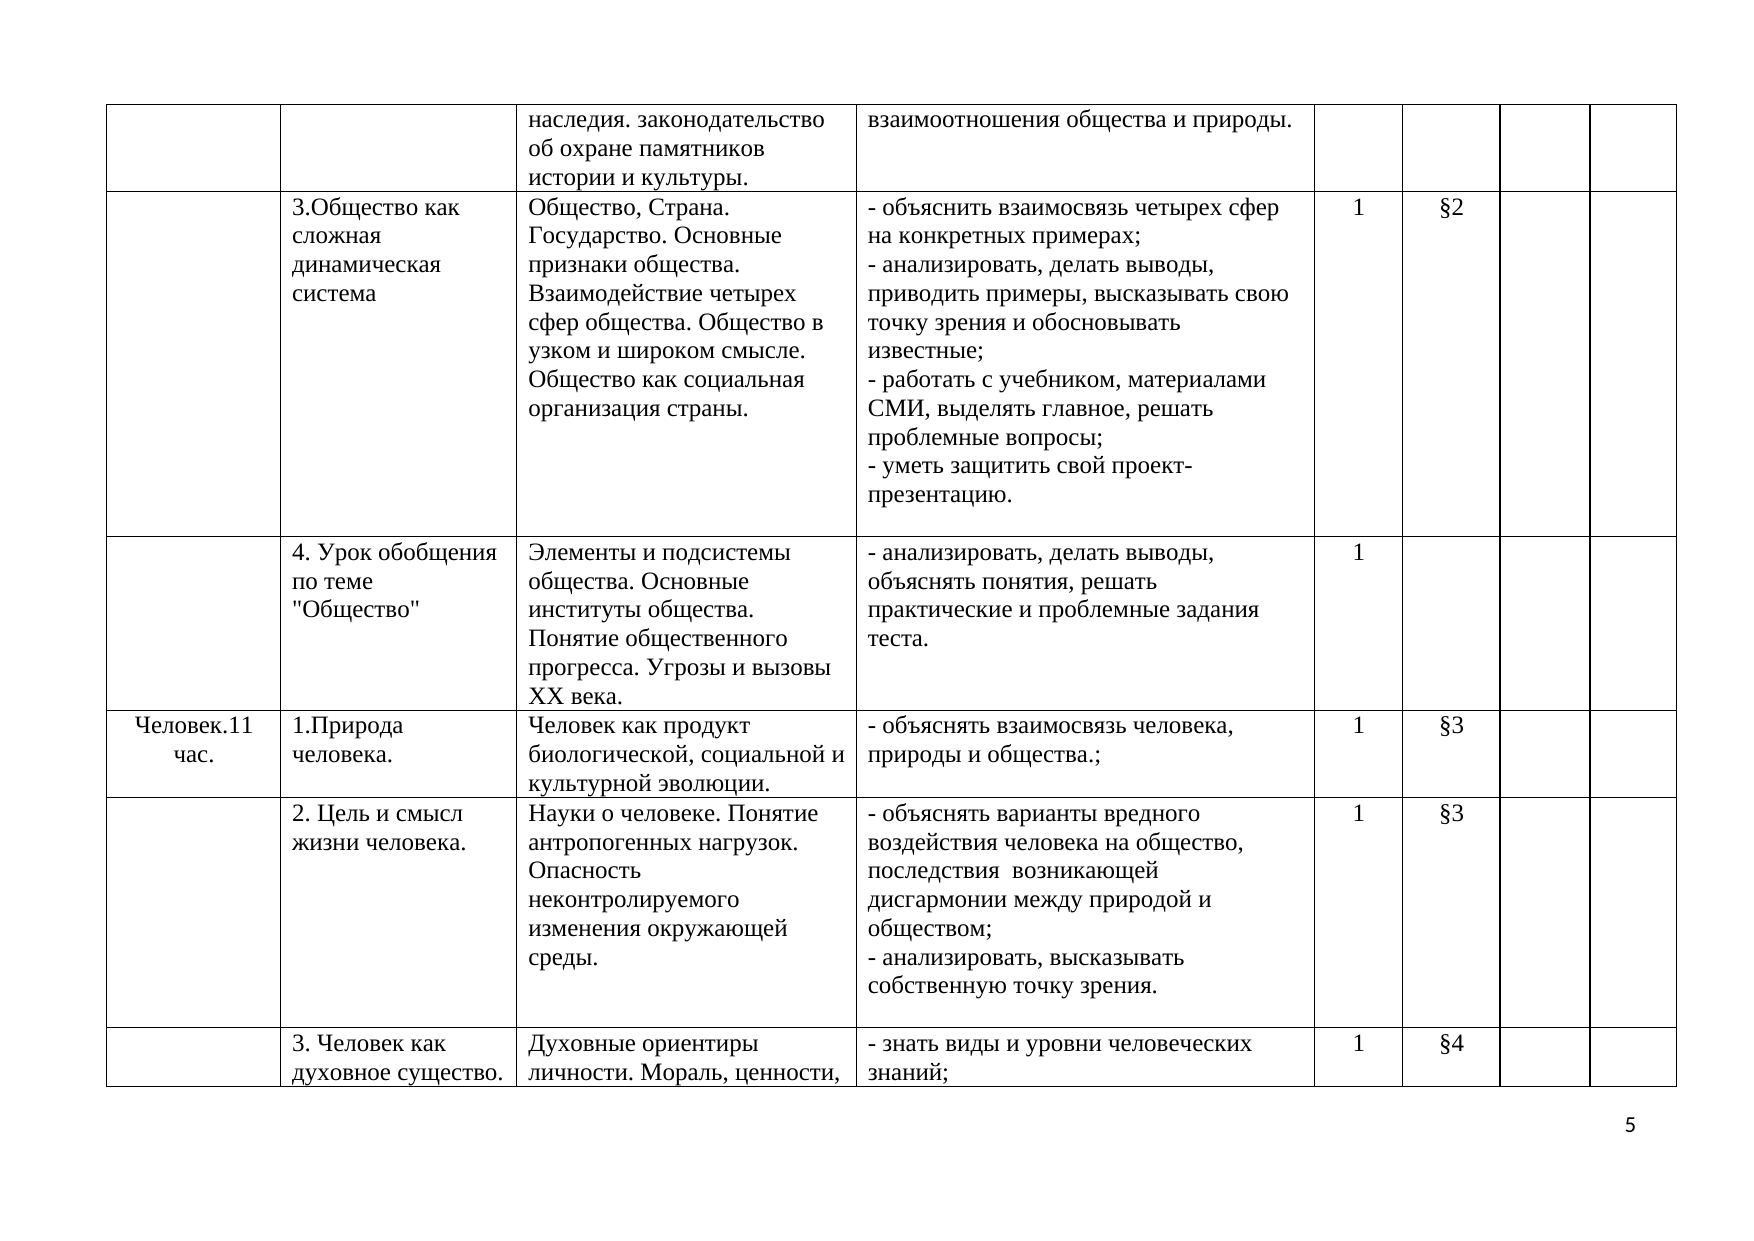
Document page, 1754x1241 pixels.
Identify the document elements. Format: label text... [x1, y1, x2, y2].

table_cell - объяснять варианты вредного воздействия человека на общество, последствия возникающей дисгармонии между природой и обществом; - анализировать, высказывать собственную точку зрения. [857, 798, 1314, 1027]
table_cell [1501, 537, 1589, 709]
table_cell [1591, 105, 1676, 191]
table_cell 4. Урок обобщения по теме "Общество" [281, 537, 516, 709]
table_cell [1591, 537, 1676, 709]
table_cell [857, 105, 1314, 191]
table_cell [107, 105, 280, 191]
table_cell Общество, Страна. Государство. Основные признаки общества. Взаимодействие четырех сфер общества. Общество в узком и широком смысле. Общество как социальная организация страны. [517, 192, 856, 536]
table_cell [281, 1028, 516, 1086]
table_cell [281, 105, 516, 191]
table_cell Человек.11 час. [107, 711, 280, 797]
table_cell [1501, 711, 1589, 797]
table_cell 1 [1315, 711, 1402, 797]
table_cell §2 [1403, 192, 1499, 536]
table_cell 1 [1315, 537, 1402, 709]
table_cell [1501, 1028, 1589, 1086]
table_cell - объяснять взаимосвязь человека, природы и общества.; [857, 711, 1314, 797]
table_cell - анализировать, делать выводы, объяснять понятия, решать практические и проблемные задания теста. [857, 537, 1314, 709]
table_cell 1 [1315, 105, 1402, 191]
table_cell §3 [1403, 798, 1499, 1027]
table_cell 1 [1315, 192, 1402, 536]
table_cell §1 [1403, 105, 1499, 191]
table_cell [107, 192, 280, 536]
table_cell Человек как продукт биологической, социальной и культурной эволюции. [517, 711, 856, 797]
table_cell [107, 798, 280, 1027]
table_cell [1501, 105, 1589, 191]
table_cell [1403, 537, 1499, 709]
table_cell §4 [1403, 1028, 1499, 1086]
table_cell [1501, 798, 1589, 1027]
table_cell 1.Природа человека. [281, 711, 516, 797]
table_cell [107, 1028, 280, 1086]
table_cell [1591, 1028, 1676, 1086]
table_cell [857, 1028, 1314, 1086]
table_cell §3 [1403, 711, 1499, 797]
table_cell Элементы и подсистемы общества. Основные институты общества. Понятие общественного прогресса. Угрозы и вызовы XX века. [517, 537, 856, 709]
table_cell 1 [1315, 798, 1402, 1027]
table_cell [1591, 798, 1676, 1027]
table_cell [1591, 192, 1676, 536]
table_cell 1 [1315, 1028, 1402, 1086]
table_cell [1591, 711, 1676, 797]
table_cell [517, 105, 856, 191]
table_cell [517, 1028, 856, 1086]
table_cell 3.Общество как сложная динамическая система [281, 192, 516, 536]
table_cell 2. Цель и смысл жизни человека. [281, 798, 516, 1027]
table_cell [1501, 192, 1589, 536]
table_cell - объяснить взаимосвязь четырех сфер на конкретных примерах; - анализировать, делать выводы, приводить примеры, высказывать свою точку зрения и обосновывать известные; - работать с учебником, материалами СМИ, выделять главное, решать проблемные вопросы; - уметь защитить свой проект-презентацию. [857, 192, 1314, 536]
table_cell [107, 537, 280, 709]
table_cell Науки о человеке. Понятие антропогенных нагрузок. Опасность неконтролируемого изменения окружающей среды. [517, 798, 856, 1027]
